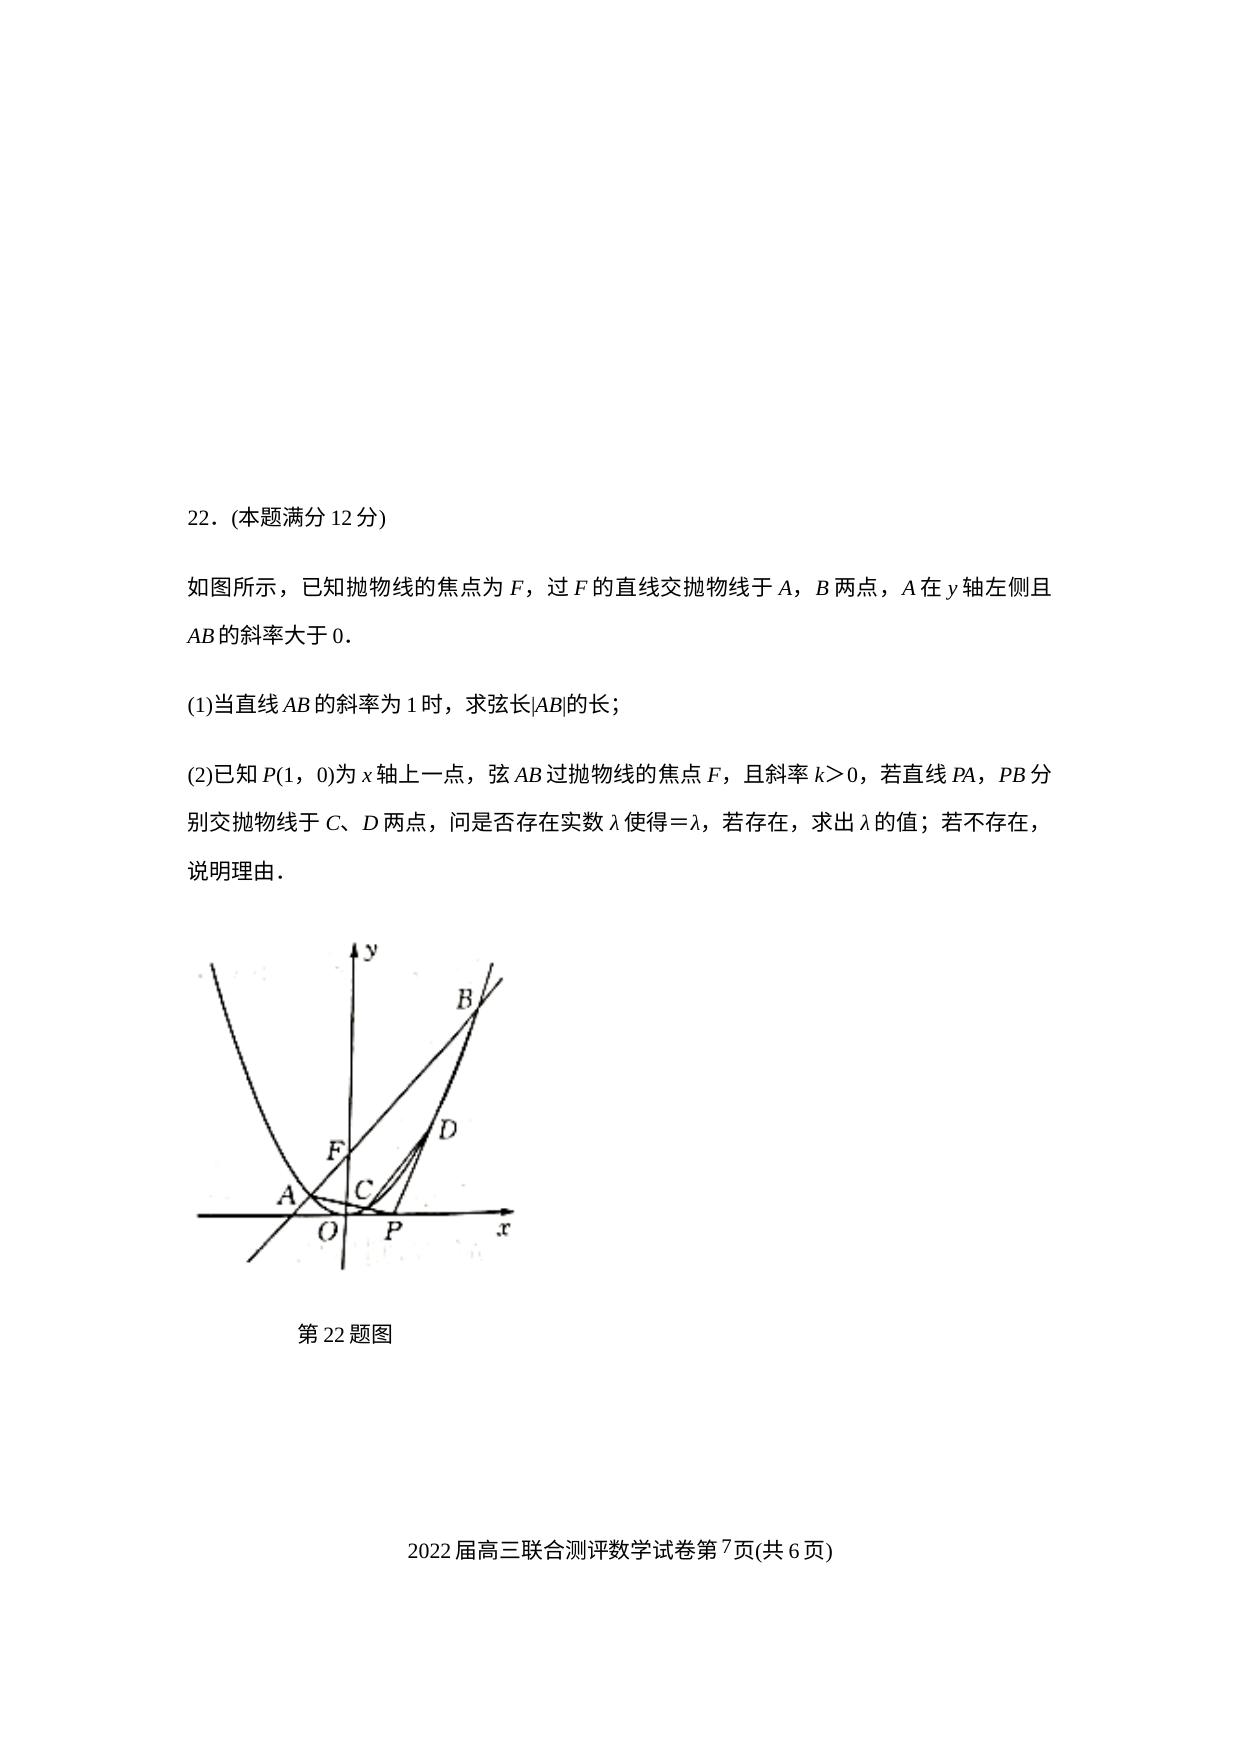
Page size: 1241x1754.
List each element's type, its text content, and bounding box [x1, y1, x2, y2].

text (2)已知P(1，0)为x轴上一点，弦AB过抛物线的焦点F，且斜率k＞0，若直线PA，PB分别交抛物线于C、D两点，问是否存在实数λ使得＝λ，若存在，求出λ的值；若不存在，说明理由． [187, 756, 1053, 886]
picture [187, 922, 544, 1274]
text (1)当直线AB的斜率为1时，求弦长|AB|的长； [187, 687, 1053, 719]
text 22．(本题满分12分) [187, 500, 1053, 532]
text 如图所示，已知抛物线的焦点为F，过F的直线交抛物线于A，B两点，A在y轴左侧且AB的斜率大于0． [187, 569, 1053, 650]
text 第22题图 [187, 1316, 1053, 1349]
